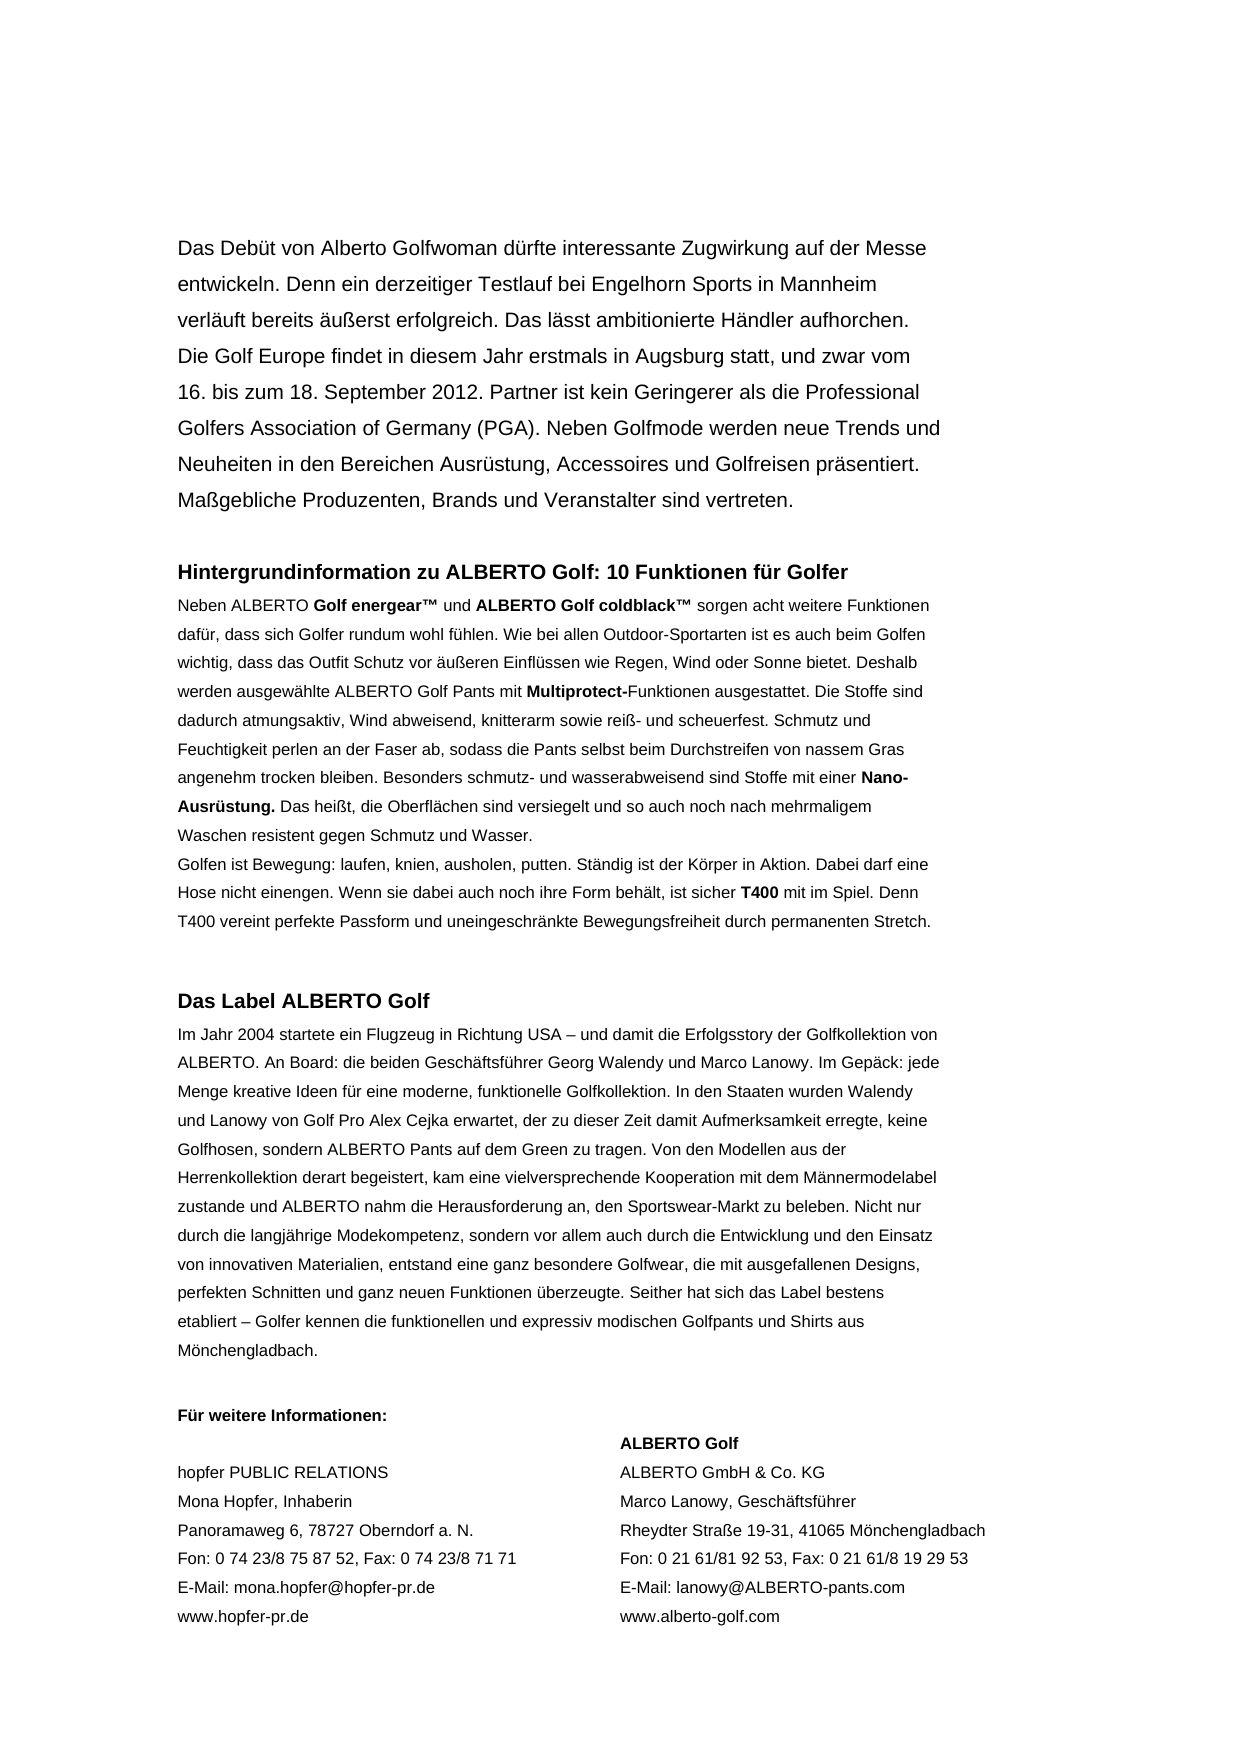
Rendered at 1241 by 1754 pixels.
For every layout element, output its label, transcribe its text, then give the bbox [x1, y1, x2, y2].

text Mona Hopfer, Inhaberin Marco Lanowy, Geschäftsführer [177, 1492, 1025, 1511]
text Im Jahr 2004 startete ein Flugzeug in Richtung USA – und damit die Erfolgsstory der Golfkollektion von ALBERTO. An Board: die beiden Geschäftsführer Georg Walendy und Marco Lanowy. Im Gepäck: jede Menge kreative Ideen für eine moderne, funktionelle Golfkollektion. In den Staaten wurden Walendy und Lanowy von Golf Pro Alex Cejka erwartet, der zu dieser Zeit damit Aufmerksamkeit erregte, keine Golfhosen, sondern ALBERTO Pants auf dem Green zu tragen. Von den Modellen aus der Herrenkollektion derart begeistert, kam eine vielversprechende Kooperation mit dem Männermodelabel zustande und ALBERTO nahm die Herausforderung an, den Sportswear-Markt zu beleben. Nicht nur durch die langjährige Modekompetenz, sondern vor allem auch durch die Entwicklung und den Einsatz von innovativen Materialien, entstand eine ganz besondere Golfwear, die mit ausgefallenen Designs, perfekten Schnitten und ganz neuen Funktionen überzeugte. Seither hat sich das Label bestens etabliert – Golfer kennen die funktionellen und expressiv modischen Golfpants und Shirts aus Mönchengladbach. [177, 1024, 945, 1360]
text www.hopfer-pr.de www.alberto-golf.com [177, 1607, 1025, 1626]
text E-Mail: mona.hopfer@hopfer-pr.de E-Mail: lanowy@ALBERTO-pants.com [177, 1578, 1025, 1597]
text Das Debüt von Alberto Golfwoman dürfte interessante Zugwirkung auf der Messe entwickeln. Denn ein derzeitiger Testlauf bei Engelhorn Sports in Mannheim verläuft bereits äußerst erfolgreich. Das lässt ambitionierte Händler aufhorchen. Die Golf Europe findet in diesem Jahr erstmals in Augsburg statt, und zwar vom 16. bis zum 18. September 2012. Partner ist kein Geringerer als die Professional Golfers Association of Germany (PGA). Neben Golfmode werden neue Trends und Neuheiten in den Bereichen Ausrüstung, Accessoires und Golfreisen präsentiert. Maßgebliche Produzenten, Brands und Veranstalter sind vertreten. [177, 236, 945, 512]
text Fon: 0 74 23/8 75 87 52, Fax: 0 74 23/8 71 71 Fon: 0 21 61/81 92 53, Fax: 0 21 61/8 19 29 53 [177, 1549, 1025, 1568]
text Panoramaweg 6, 78727 Oberndorf a. N. Rheydter Straße 19-31, 41065 Mönchengladbach [177, 1520, 1025, 1539]
text ALBERTO Golf [177, 1434, 1025, 1453]
text Das Label ALBERTO Golf [177, 988, 945, 1012]
text Für weitere Informationen: [177, 1405, 945, 1424]
text Neben ALBERTO Golf energear™ und ALBERTO Golf coldblack™ sorgen acht weitere Funktionen dafür, dass sich Golfer rundum wohl fühlen. Wie bei allen Outdoor-Sportarten ist es auch beim Golfen wichtig, dass das Outfit Schutz vor äußeren Einflüssen wie Regen, Wind oder Sonne bietet. Deshalb werden ausgewählte ALBERTO Golf Pants mit Multiprotect-Funktionen ausgestattet. Die Stoffe sind dadurch atmungsaktiv, Wind abweisend, knitterarm sowie reiß- und scheuerfest. Schmutz und Feuchtigkeit perlen an der Faser ab, sodass die Pants selbst beim Durchstreifen von nassem Gras angenehm trocken bleiben. Besonders schmutz- und wasserabweisend sind Stoffe mit einer Nano-Ausrüstung. Das heißt, die Oberflächen sind versiegelt und so auch noch nach mehrmaligem Waschen resistent gegen Schmutz und Wasser. [177, 596, 945, 845]
text Golfen ist Bewegung: laufen, knien, ausholen, putten. Ständig ist der Körper in Aktion. Dabei darf eine Hose nicht einengen. Wenn sie dabei auch noch ihre Form behält, ist sicher T400 mit im Spiel. Denn T400 vereint perfekte Passform und uneingeschränkte Bewegungsfreiheit durch permanenten Stretch. [177, 854, 945, 931]
text hopfer PUBLIC RELATIONS ALBERTO GmbH & Co. KG [177, 1463, 1025, 1482]
text Hintergrundinformation zu ALBERTO Golf: 10 Funktionen für Golfer [177, 560, 945, 584]
